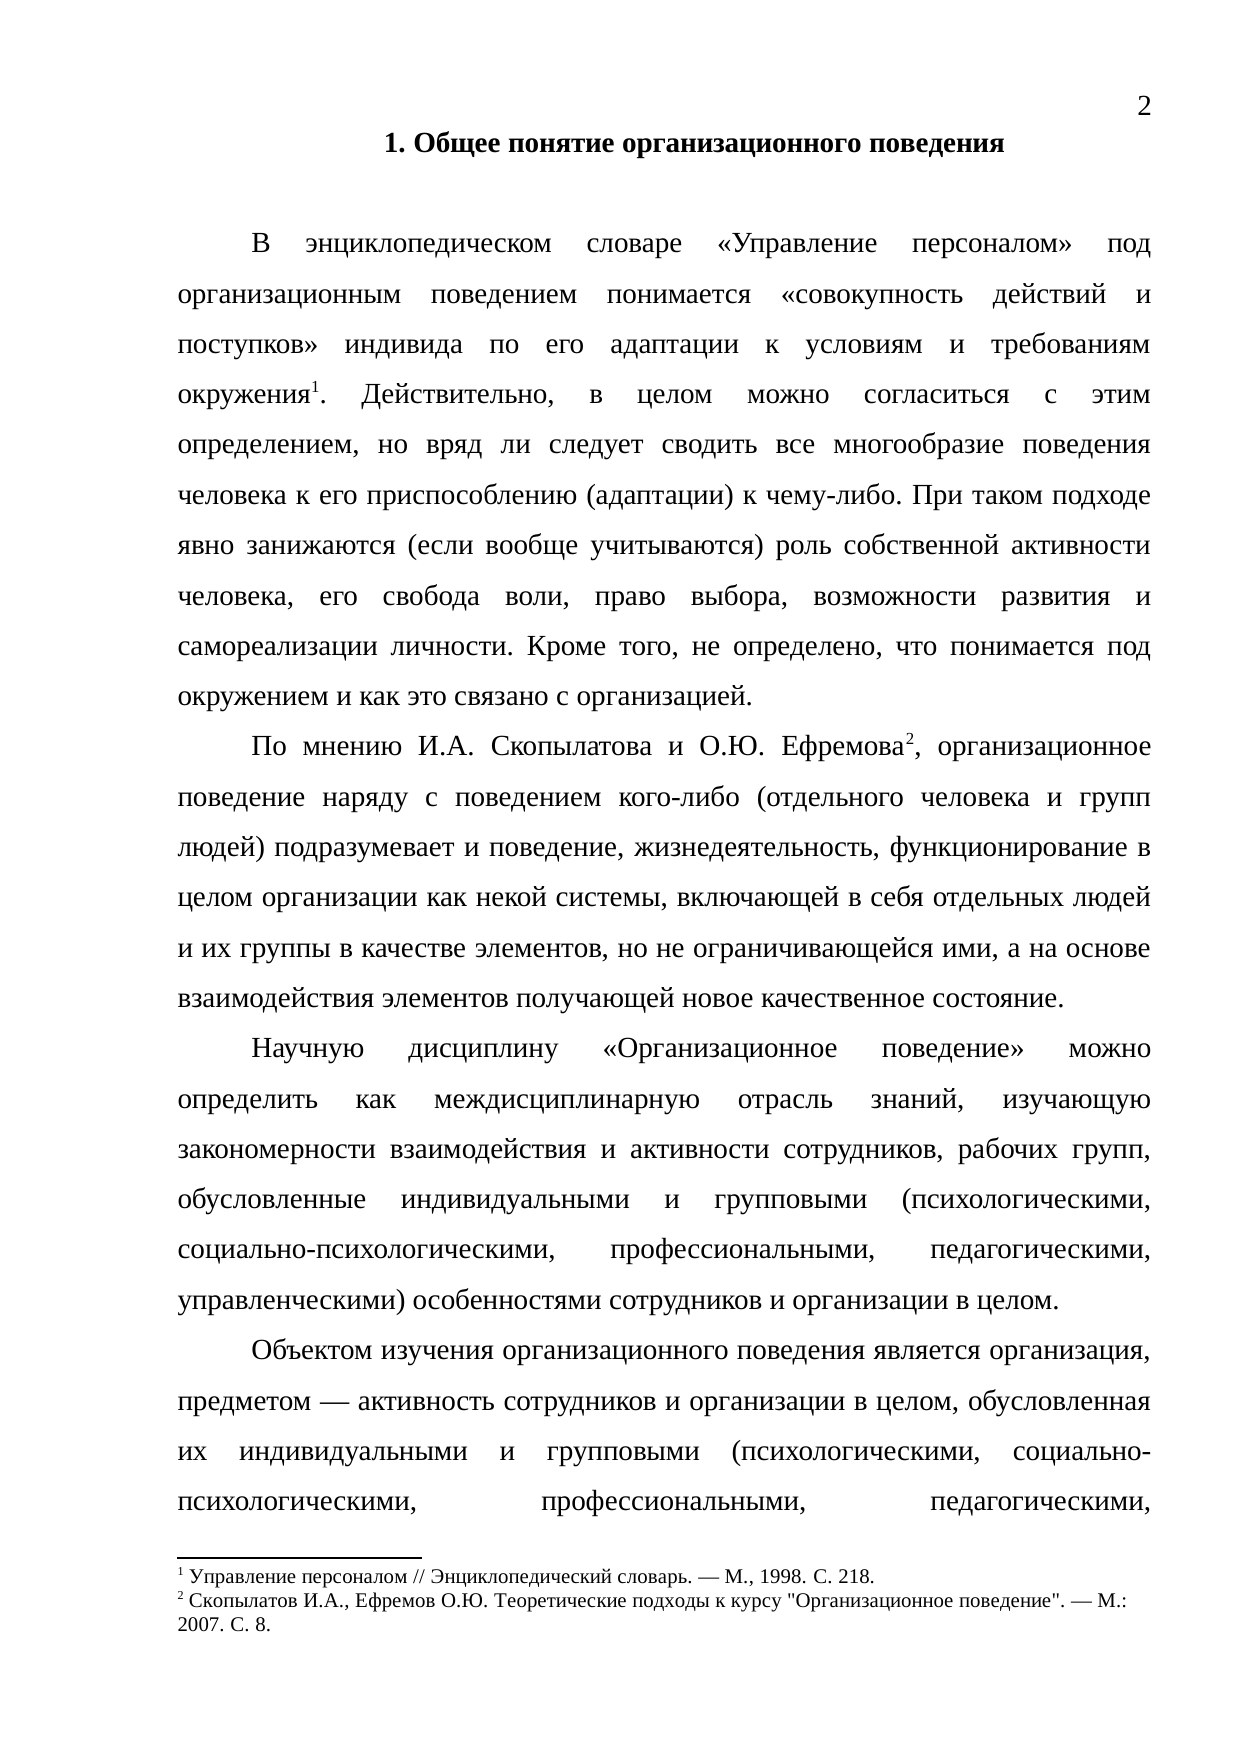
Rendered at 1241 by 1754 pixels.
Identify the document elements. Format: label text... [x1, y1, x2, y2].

text По мнению И.А. Скопылатова и О.Ю. Ефремова, организационное поведение наряду с поведением кого-либо (отдельного человека и групп людей) подразумевает и поведение, жизнедеятельность, функционирование в целом организации как некой системы, включающей в себя отдельных людей и их группы в качестве элементов, но не ограничивающейся ими, а на основе взаимодействия элементов получающей новое качественное состояние. [177, 729, 1152, 1014]
subtitle 1. Общее понятие организационного поведения [177, 125, 1152, 158]
text Научную дисциплину «Организационное поведение» можно определить как междисциплинарную отрасль знаний, изучающую закономерности взаимодействия и активности сотрудников, рабочих групп, обусловленные индивидуальными и групповыми (психологическими, социально-психологическими, профессиональными, педагогическими, управленческими) особенностями сотрудников и организации в целом. [177, 1031, 1152, 1316]
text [177, 1332, 1152, 1517]
text В энциклопедическом словаре «Управление персоналом» под организационным поведением понимается «совокупность действий и поступков» индивида по его адаптации к условиям и требованиям окружения. Действительно, в целом можно согласиться с этим определением, но вряд ли следует сводить все многообразие поведения человека к его приспособлению (адаптации) к чему-либо. При таком подходе явно занижаются (если вообще учитываются) роль собственной активности человека, его свобода воли, право выбора, возможности развития и самореализации личности. Кроме того, не определено, что понимается под окружением и как это связано с организацией. [177, 226, 1152, 712]
